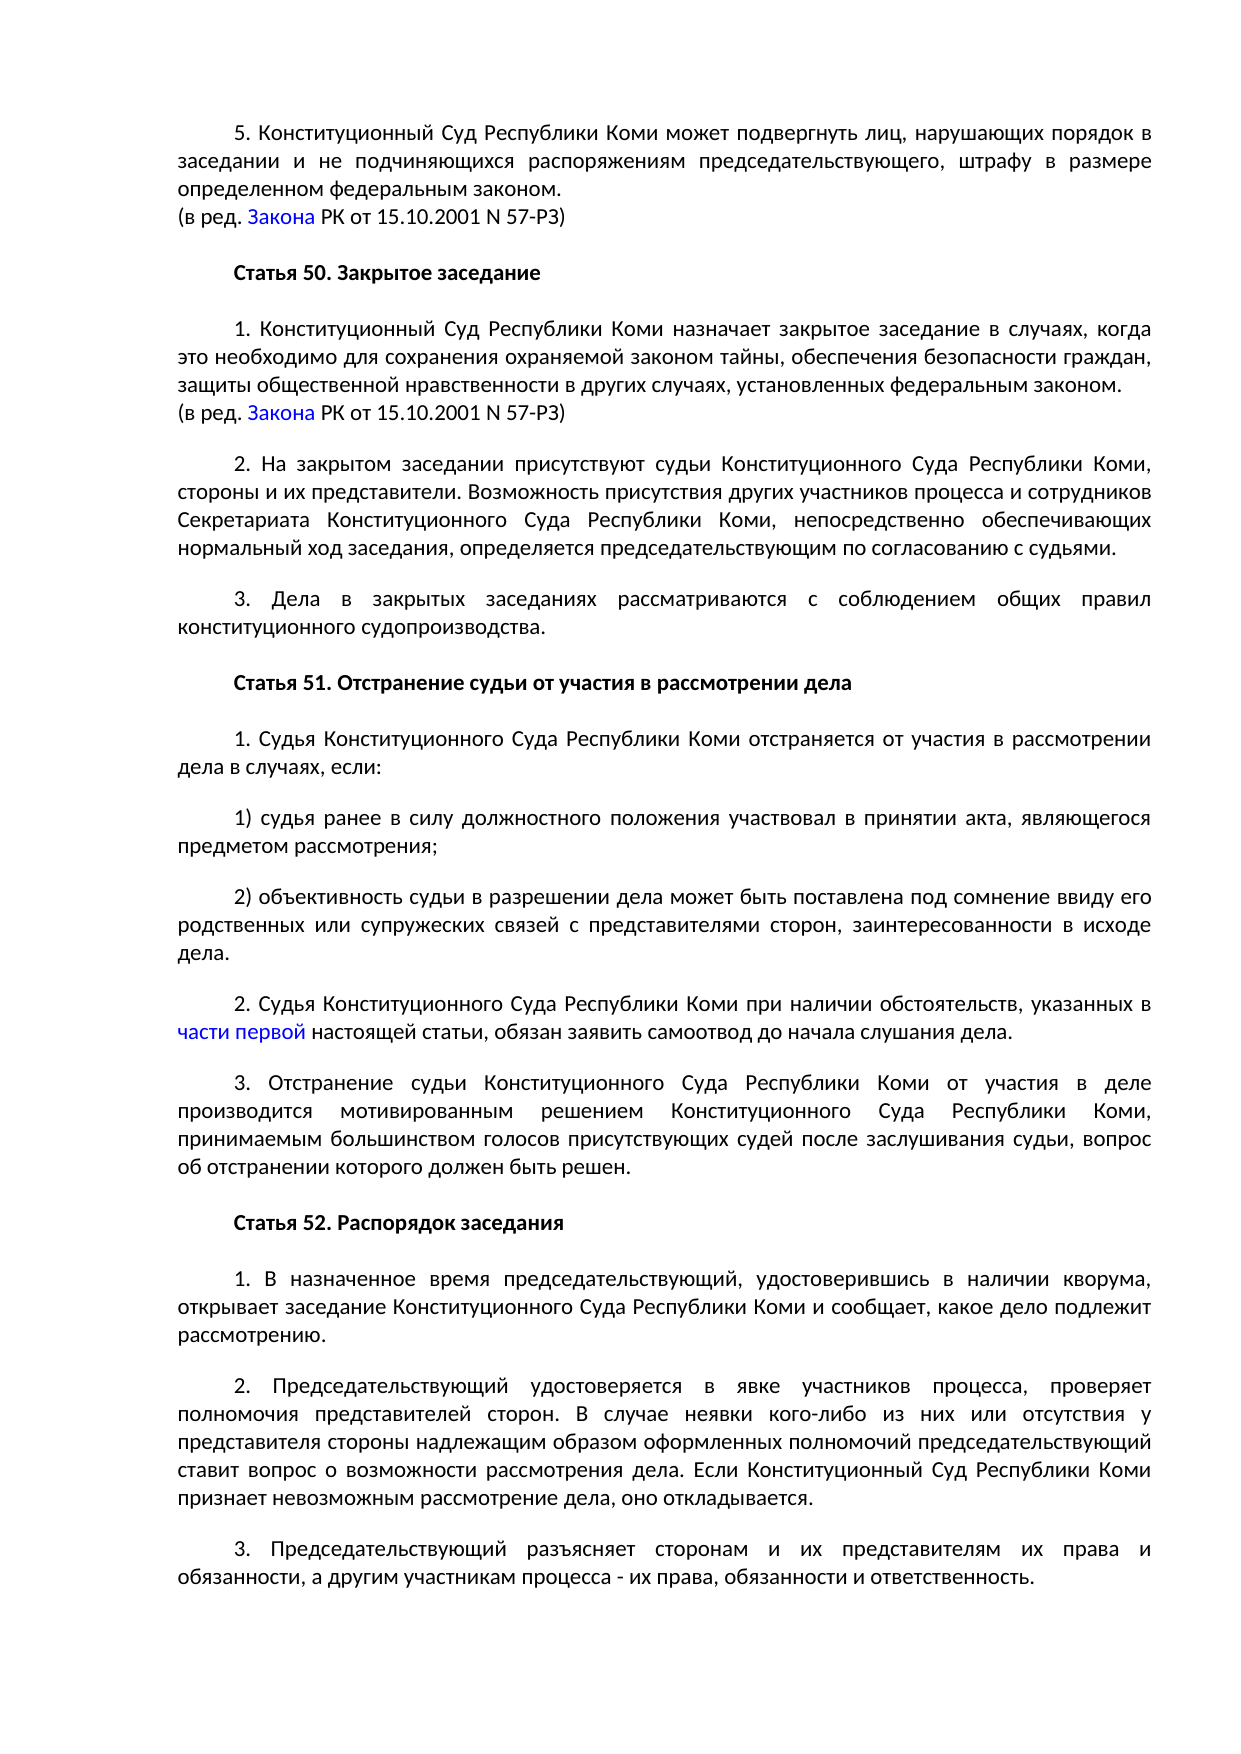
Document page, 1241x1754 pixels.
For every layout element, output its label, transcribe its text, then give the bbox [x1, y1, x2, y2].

text 3. Председательствующий разъясняет сторонам и их представителям их права и обязанности, а другим участникам процесса - их права, обязанности и ответственность. [177, 1534, 1152, 1590]
text 2. Судья Конституционного Суда Республики Коми при наличии обстоятельств, указанных в части первой настоящей статьи, обязан заявить самоотвод до начала слушания дела. [177, 989, 1152, 1045]
text 1. В назначенное время председательствующий, удостоверившись в наличии кворума, открывает заседание Конституционного Суда Республики Коми и сообщает, какое дело подлежит рассмотрению. [177, 1264, 1152, 1348]
text 2. На закрытом заседании присутствуют судьи Конституционного Суда Республики Коми, стороны и их представители. Возможность присутствия других участников процесса и сотрудников Секретариата Конституционного Суда Республики Коми, непосредственно обеспечивающих нормальный ход заседания, определяется председательствующим по согласованию с судьями. [177, 449, 1152, 561]
title Статья 51. Отстранение судьи от участия в рассмотрении дела [177, 668, 1152, 696]
text 1. Конституционный Суд Республики Коми назначает закрытое заседание в случаях, когда это необходимо для сохранения охраняемой законом тайны, обеспечения безопасности граждан, защиты общественной нравственности в других случаях, установленных федеральным законом. [177, 314, 1152, 398]
text 2) объективность судьи в разрешении дела может быть поставлена под сомнение ввиду его родственных или супружеских связей с представителями сторон, заинтересованности в исходе дела. [177, 882, 1152, 966]
text 2. Председательствующий удостоверяется в явке участников процесса, проверяет полномочия представителей сторон. В случае неявки кого-либо из них или отсутствия у представителя стороны надлежащим образом оформленных полномочий председательствующий ставит вопрос о возможности рассмотрения дела. Если Конституционный Суд Республики Коми признает невозможным рассмотрение дела, оно откладывается. [177, 1371, 1152, 1511]
text 1. Судья Конституционного Суда Республики Коми отстраняется от участия в рассмотрении дела в случаях, если: [177, 724, 1152, 780]
text 1) судья ранее в силу должностного положения участвовал в принятии акта, являющегося предметом рассмотрения; [177, 803, 1152, 859]
text 3. Отстранение судьи Конституционного Суда Республики Коми от участия в деле производится мотивированным решением Конституционного Суда Республики Коми, принимаемым большинством голосов присутствующих судей после заслушивания судьи, вопрос об отстранении которого должен быть решен. [177, 1068, 1152, 1180]
text (в ред. Закона РК от 15.10.2001 N 57-РЗ) [177, 398, 1152, 426]
title Статья 52. Распорядок заседания [177, 1208, 1152, 1236]
text (в ред. Закона РК от 15.10.2001 N 57-РЗ) [177, 202, 1152, 230]
text 5. Конституционный Суд Республики Коми может подвергнуть лиц, нарушающих порядок в заседании и не подчиняющихся распоряжениям председательствующего, штрафу в размере определенном федеральным законом. [177, 118, 1152, 202]
title Статья 50. Закрытое заседание [177, 258, 1152, 286]
text 3. Дела в закрытых заседаниях рассматриваются с соблюдением общих правил конституционного судопроизводства. [177, 584, 1152, 640]
